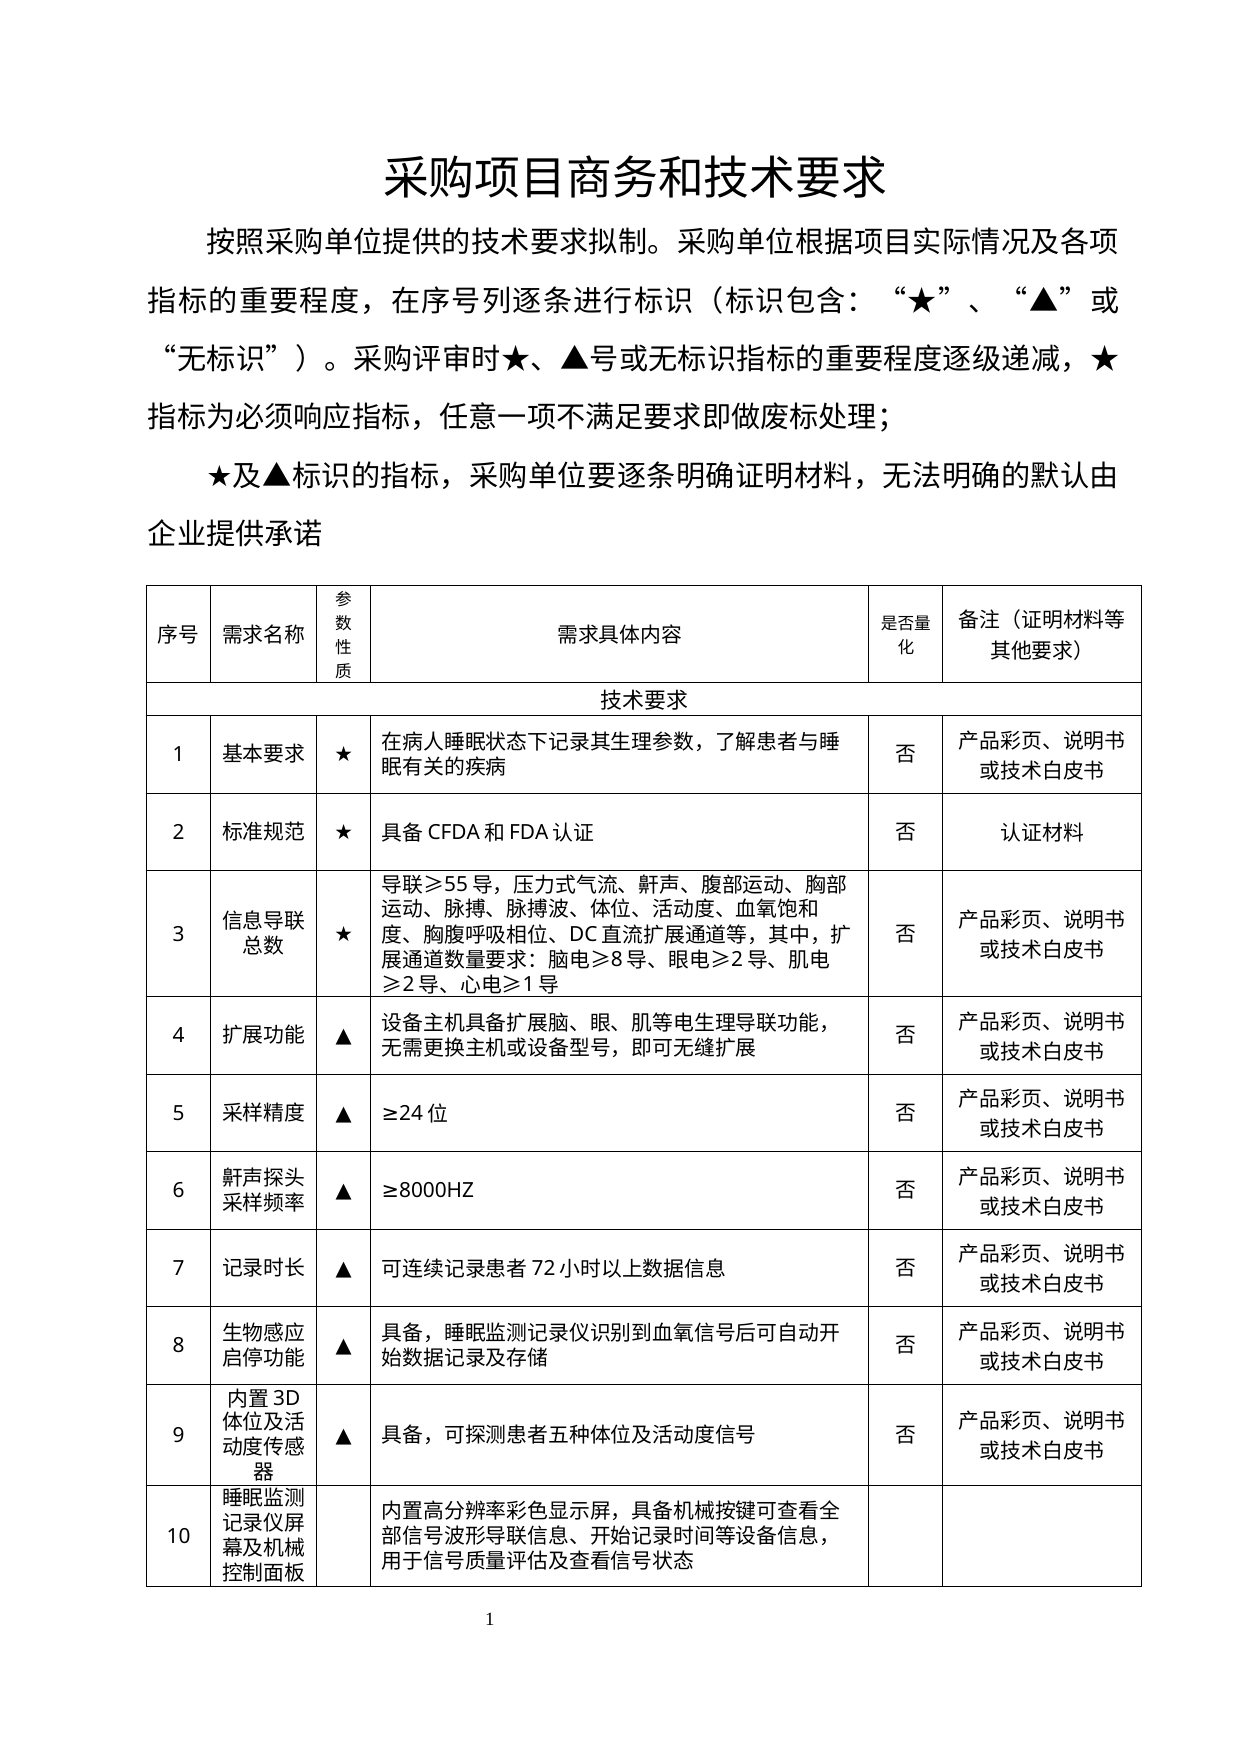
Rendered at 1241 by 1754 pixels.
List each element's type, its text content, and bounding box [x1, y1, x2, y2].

table_cell ★ [317, 794, 370, 870]
table_cell 否 [869, 997, 942, 1073]
text ★及▲标识的指标，采购单位要逐条明确证明材料，无法明确的默认由企业提供承诺 [148, 439, 1122, 556]
table_cell 扩展功能 [211, 997, 316, 1073]
table_cell 设备主机具备扩展脑、眼、肌等电生理导联功能，无需更换主机或设备型号，即可无缝扩展 [371, 997, 868, 1073]
table_cell 生物感应启停功能 [211, 1307, 316, 1383]
table_cell 认证材料 [943, 794, 1141, 870]
table_cell 1 [147, 716, 210, 792]
table_cell 5 [147, 1075, 210, 1151]
table_cell 否 [869, 1385, 942, 1484]
table_cell 在病人睡眠状态下记录其生理参数，了解患者与睡眠有关的疾病 [371, 716, 868, 792]
table_cell ▲ [317, 1075, 370, 1151]
table_cell 否 [869, 1230, 942, 1306]
table_cell 采样精度 [211, 1075, 316, 1151]
table_cell 否 [869, 1307, 942, 1383]
table_cell ▲ [317, 1385, 370, 1484]
table_cell [317, 1486, 370, 1586]
table_cell 技术要求 [147, 683, 1141, 715]
subtitle 采购项目商务和技术要求 [148, 148, 1122, 206]
table_cell 产品彩页、说明书或技术白皮书 [943, 1152, 1141, 1228]
table_cell 产品彩页、说明书或技术白皮书 [943, 871, 1141, 996]
table_cell 否 [869, 871, 942, 996]
table_cell ≥8000HZ [371, 1152, 868, 1228]
table_cell 睡眠监测记录仪屏幕及机械控制面板 [211, 1486, 316, 1586]
table_cell 8 [147, 1307, 210, 1383]
table_cell 2 [147, 794, 210, 870]
table_cell 产品彩页、说明书或技术白皮书 [943, 997, 1141, 1073]
table_cell 否 [869, 794, 942, 870]
table_cell 信息导联总数 [211, 871, 316, 996]
table_cell ▲ [317, 1230, 370, 1306]
table_cell 内置3D体位及活动度传感器 [211, 1385, 316, 1484]
table_cell 可连续记录患者72小时以上数据信息 [371, 1230, 868, 1306]
table_cell 否 [869, 716, 942, 792]
table_cell 7 [147, 1230, 210, 1306]
table_cell 产品彩页、说明书或技术白皮书 [943, 1385, 1141, 1484]
table_cell 否 [869, 1075, 942, 1151]
table_cell 导联≥55导，压力式气流、鼾声、腹部运动、胸部运动、脉搏、脉搏波、体位、活动度、血氧饱和度、胸腹呼吸相位、DC直流扩展通道等，其中，扩展通道数量要求：脑电≥8导、眼电≥2导、肌电≥2导、心电≥1导 [371, 871, 868, 996]
table_cell 具备CFDA和FDA认证 [371, 794, 868, 870]
table_cell 产品彩页、说明书或技术白皮书 [943, 1307, 1141, 1383]
table_cell 标准规范 [211, 794, 316, 870]
table_cell 4 [147, 997, 210, 1073]
table_cell ★ [317, 871, 370, 996]
table_cell ★ [317, 716, 370, 792]
table_header 参数性质 [317, 586, 370, 682]
table_header 需求名称 [211, 586, 316, 682]
text 按照采购单位提供的技术要求拟制。采购单位根据项目实际情况及各项指标的重要程度，在序号列逐条进行标识（标识包含：“★”、“▲”或“无标识”）。采购评审时★、▲号或无标识指标的重要程度逐级递减，★指标为必须响应指标，任意一项不满足要求即做废标处理； [148, 206, 1122, 439]
table_header 是否量化 [869, 586, 942, 682]
table_cell 3 [147, 871, 210, 996]
table_cell 鼾声探头采样频率 [211, 1152, 316, 1228]
table_header 备注（证明材料等其他要求） [943, 586, 1141, 682]
table_cell 内置高分辨率彩色显示屏，具备机械按键可查看全部信号波形导联信息、开始记录时间等设备信息，用于信号质量评估及查看信号状态 [371, 1486, 868, 1586]
table_header 序号 [147, 586, 210, 682]
table_cell 具备，可探测患者五种体位及活动度信号 [371, 1385, 868, 1484]
table_header 需求具体内容 [371, 586, 868, 682]
table_cell 6 [147, 1152, 210, 1228]
table_cell 记录时长 [211, 1230, 316, 1306]
table_cell ▲ [317, 997, 370, 1073]
table_cell 否 [869, 1152, 942, 1228]
table_cell 产品彩页、说明书或技术白皮书 [943, 716, 1141, 792]
table_cell 产品彩页、说明书或技术白皮书 [943, 1075, 1141, 1151]
table_cell ≥24位 [371, 1075, 868, 1151]
table_cell ▲ [317, 1307, 370, 1383]
table_cell 产品彩页、说明书或技术白皮书 [943, 1230, 1141, 1306]
table_cell ▲ [317, 1152, 370, 1228]
table_cell 基本要求 [211, 716, 316, 792]
table_cell [943, 1486, 1141, 1586]
table_cell 10 [147, 1486, 210, 1586]
table_cell 9 [147, 1385, 210, 1484]
table_cell 具备，睡眠监测记录仪识别到血氧信号后可自动开始数据记录及存储 [371, 1307, 868, 1383]
table_cell [869, 1486, 942, 1586]
